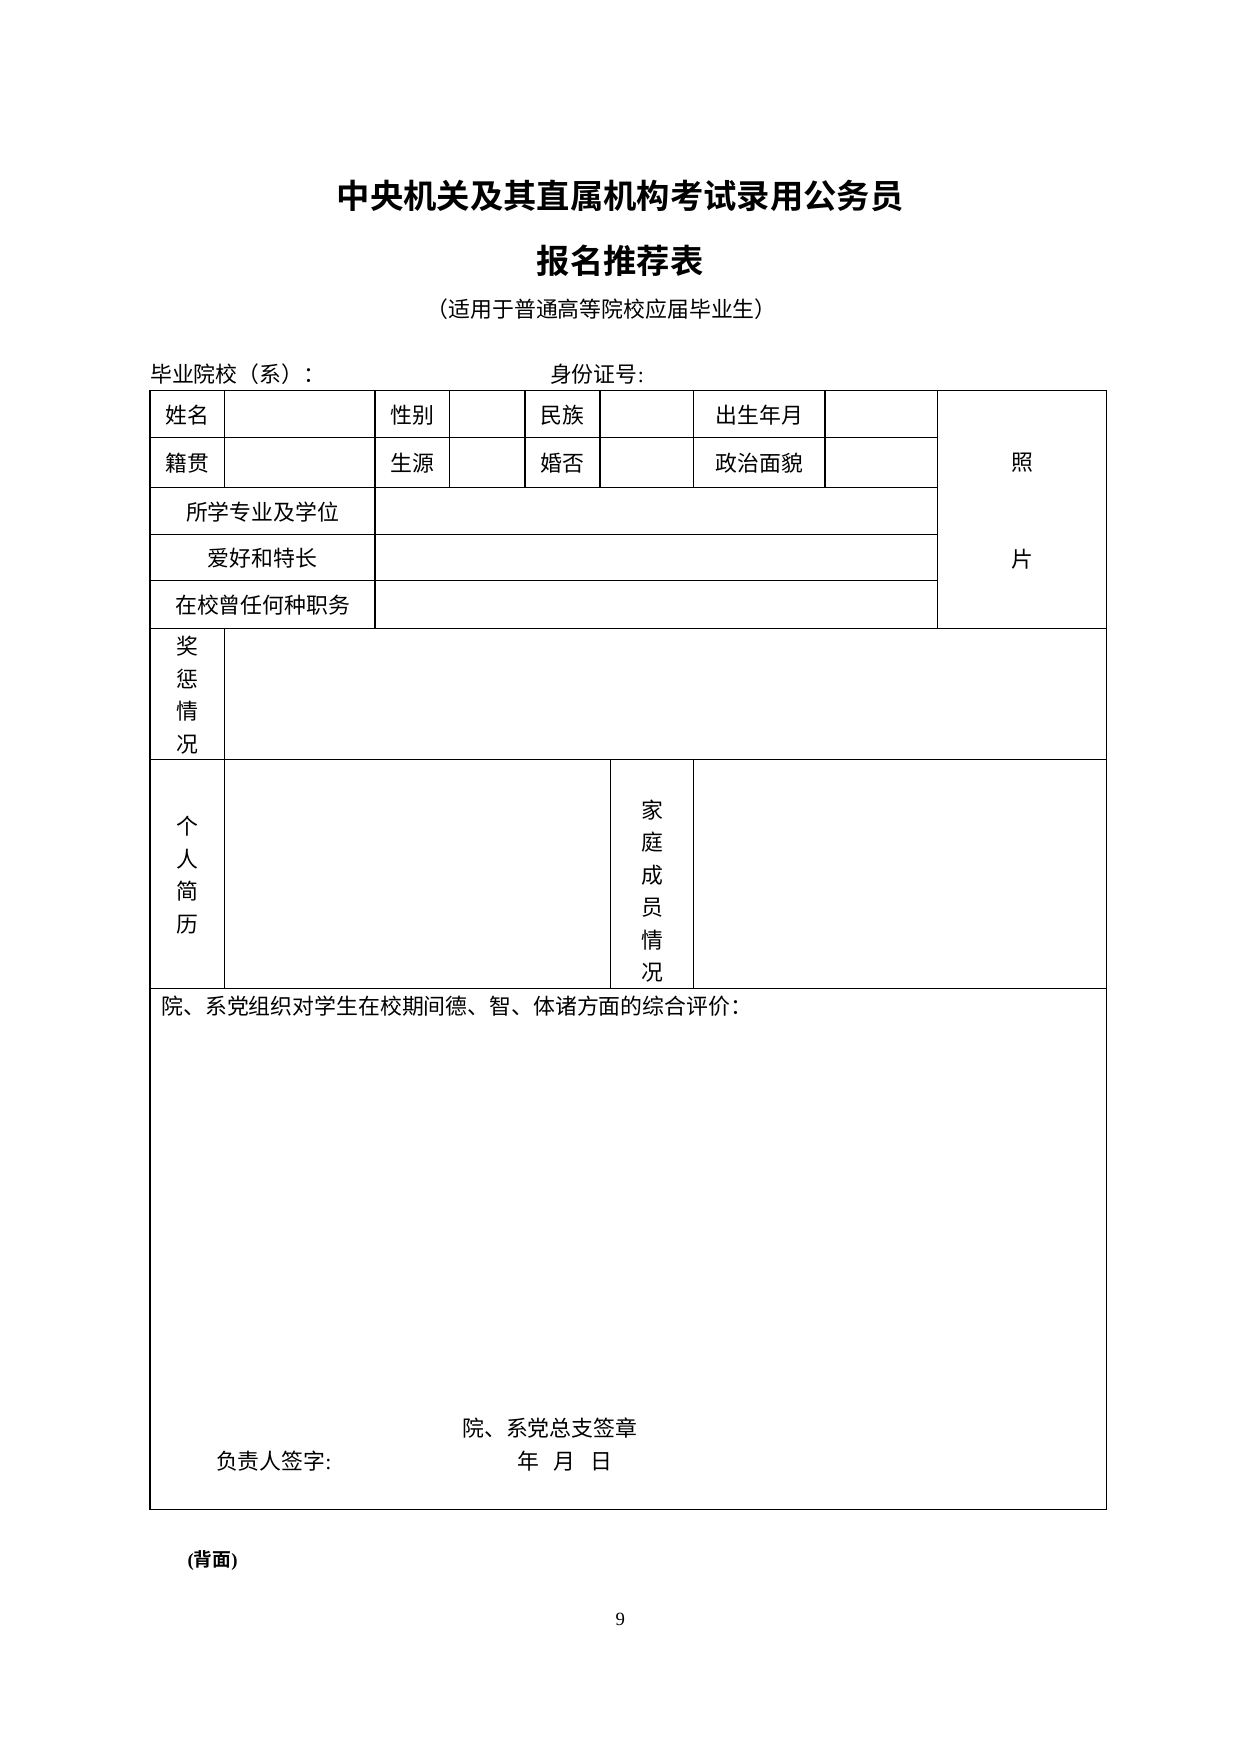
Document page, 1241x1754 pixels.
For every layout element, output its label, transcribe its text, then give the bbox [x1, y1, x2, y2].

table_cell [601, 438, 693, 487]
text （适用于普通高等院校应届毕业生） [150, 292, 1053, 324]
text (背面) [187, 1542, 1053, 1574]
table_cell [376, 535, 937, 579]
table_cell 个 人 简 历 [151, 760, 224, 987]
table_cell 家 庭 成 员 情 况 [611, 760, 693, 987]
table_cell 籍贯 [151, 438, 224, 487]
table_header 照 片 [938, 391, 1106, 628]
table_header [826, 391, 937, 437]
text 报名推荐表 [152, 227, 1088, 292]
text 毕业院校（系）： 身份证号: [150, 357, 1087, 389]
text 中央机关及其直属机构考试录用公务员 [152, 162, 1088, 227]
table_cell [450, 438, 524, 487]
table_header [601, 391, 693, 437]
table_cell 在校曾任何种职务 [151, 581, 374, 628]
table_cell [694, 760, 1106, 987]
table_header [225, 391, 374, 437]
table_cell [376, 581, 937, 628]
table_cell 生源 [376, 438, 449, 487]
table_cell [826, 438, 937, 487]
table_header [450, 391, 524, 437]
table_cell [376, 488, 937, 533]
table_cell 婚否 [526, 438, 599, 487]
table_cell [225, 629, 1106, 759]
table_cell 奖 惩 情 况 [151, 629, 224, 759]
table_cell [225, 760, 610, 987]
table_header 性别 [376, 391, 449, 437]
table_cell 政治面貌 [694, 438, 824, 487]
table_cell 爱好和特长 [151, 535, 374, 579]
table_cell 所学专业及学位 [151, 488, 374, 533]
table_header 出生年月 [694, 391, 824, 437]
table_header 民族 [526, 391, 599, 437]
table_cell 院、系党组织对学生在校期间德、智、体诸方面的综合评价： 院、系党总支签章 负责人签字: 年 月 日 [151, 989, 1106, 1508]
table_cell [225, 438, 374, 487]
table_header 姓名 [151, 391, 224, 437]
